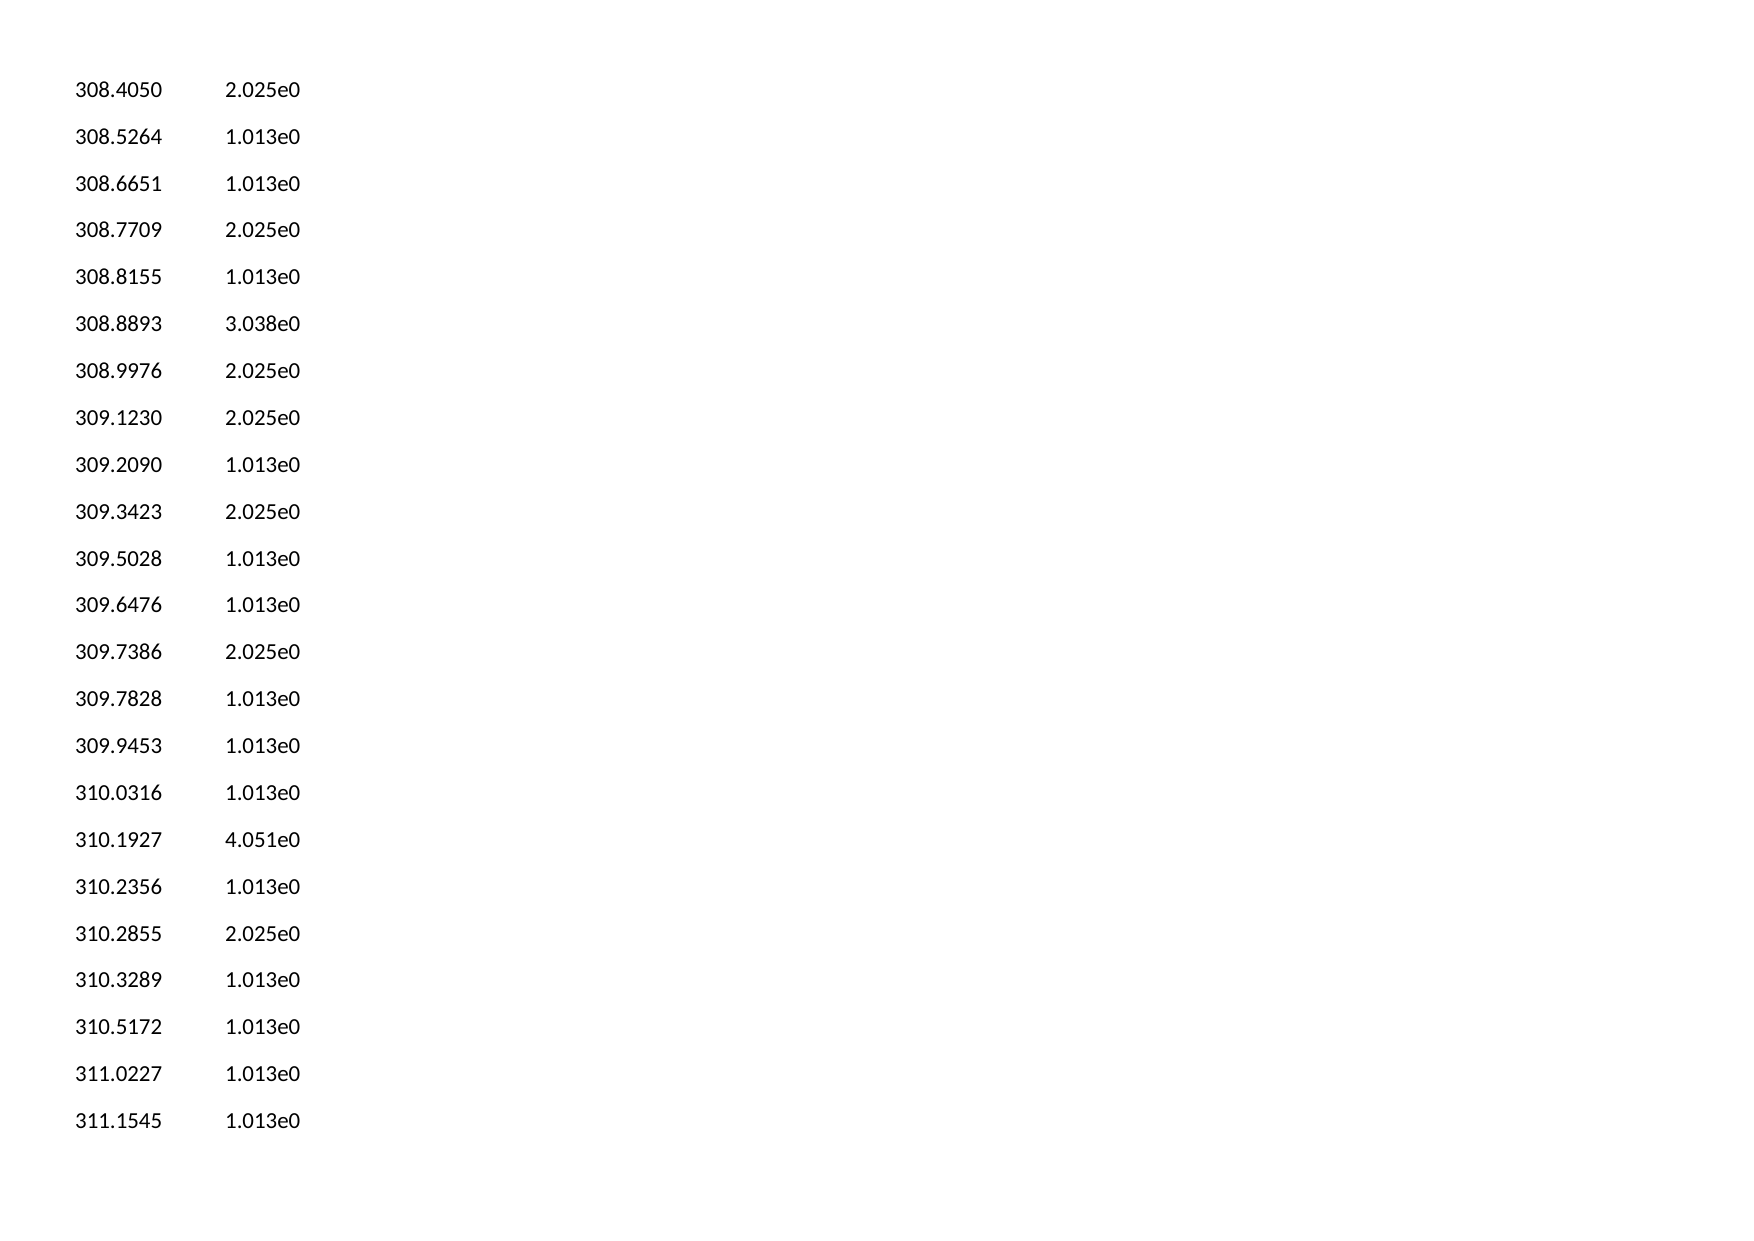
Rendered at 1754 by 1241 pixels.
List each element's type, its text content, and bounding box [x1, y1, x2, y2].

text 309.2090 1.013e0 [75, 450, 1679, 478]
text 310.2855 2.025e0 [75, 919, 1679, 947]
text 309.9453 1.013e0 [75, 731, 1679, 759]
text 310.0316 1.013e0 [75, 778, 1679, 806]
text 309.6476 1.013e0 [75, 591, 1679, 619]
text 310.2356 1.013e0 [75, 872, 1679, 900]
text 311.0227 1.013e0 [75, 1059, 1679, 1087]
text 308.7709 2.025e0 [75, 216, 1679, 244]
text 309.1230 2.025e0 [75, 403, 1679, 431]
text 310.5172 1.013e0 [75, 1012, 1679, 1041]
text 310.1927 4.051e0 [75, 825, 1679, 853]
text 311.1545 1.013e0 [75, 1106, 1679, 1134]
text 308.4050 2.025e0 [75, 75, 1679, 103]
text 309.7828 1.013e0 [75, 684, 1679, 712]
text 309.7386 2.025e0 [75, 637, 1679, 666]
text 308.9976 2.025e0 [75, 356, 1679, 384]
text 310.3289 1.013e0 [75, 966, 1679, 994]
text 308.8893 3.038e0 [75, 309, 1679, 337]
text 308.8155 1.013e0 [75, 262, 1679, 291]
text 308.6651 1.013e0 [75, 169, 1679, 197]
text 309.3423 2.025e0 [75, 497, 1679, 525]
text 308.5264 1.013e0 [75, 122, 1679, 150]
text 309.5028 1.013e0 [75, 544, 1679, 572]
